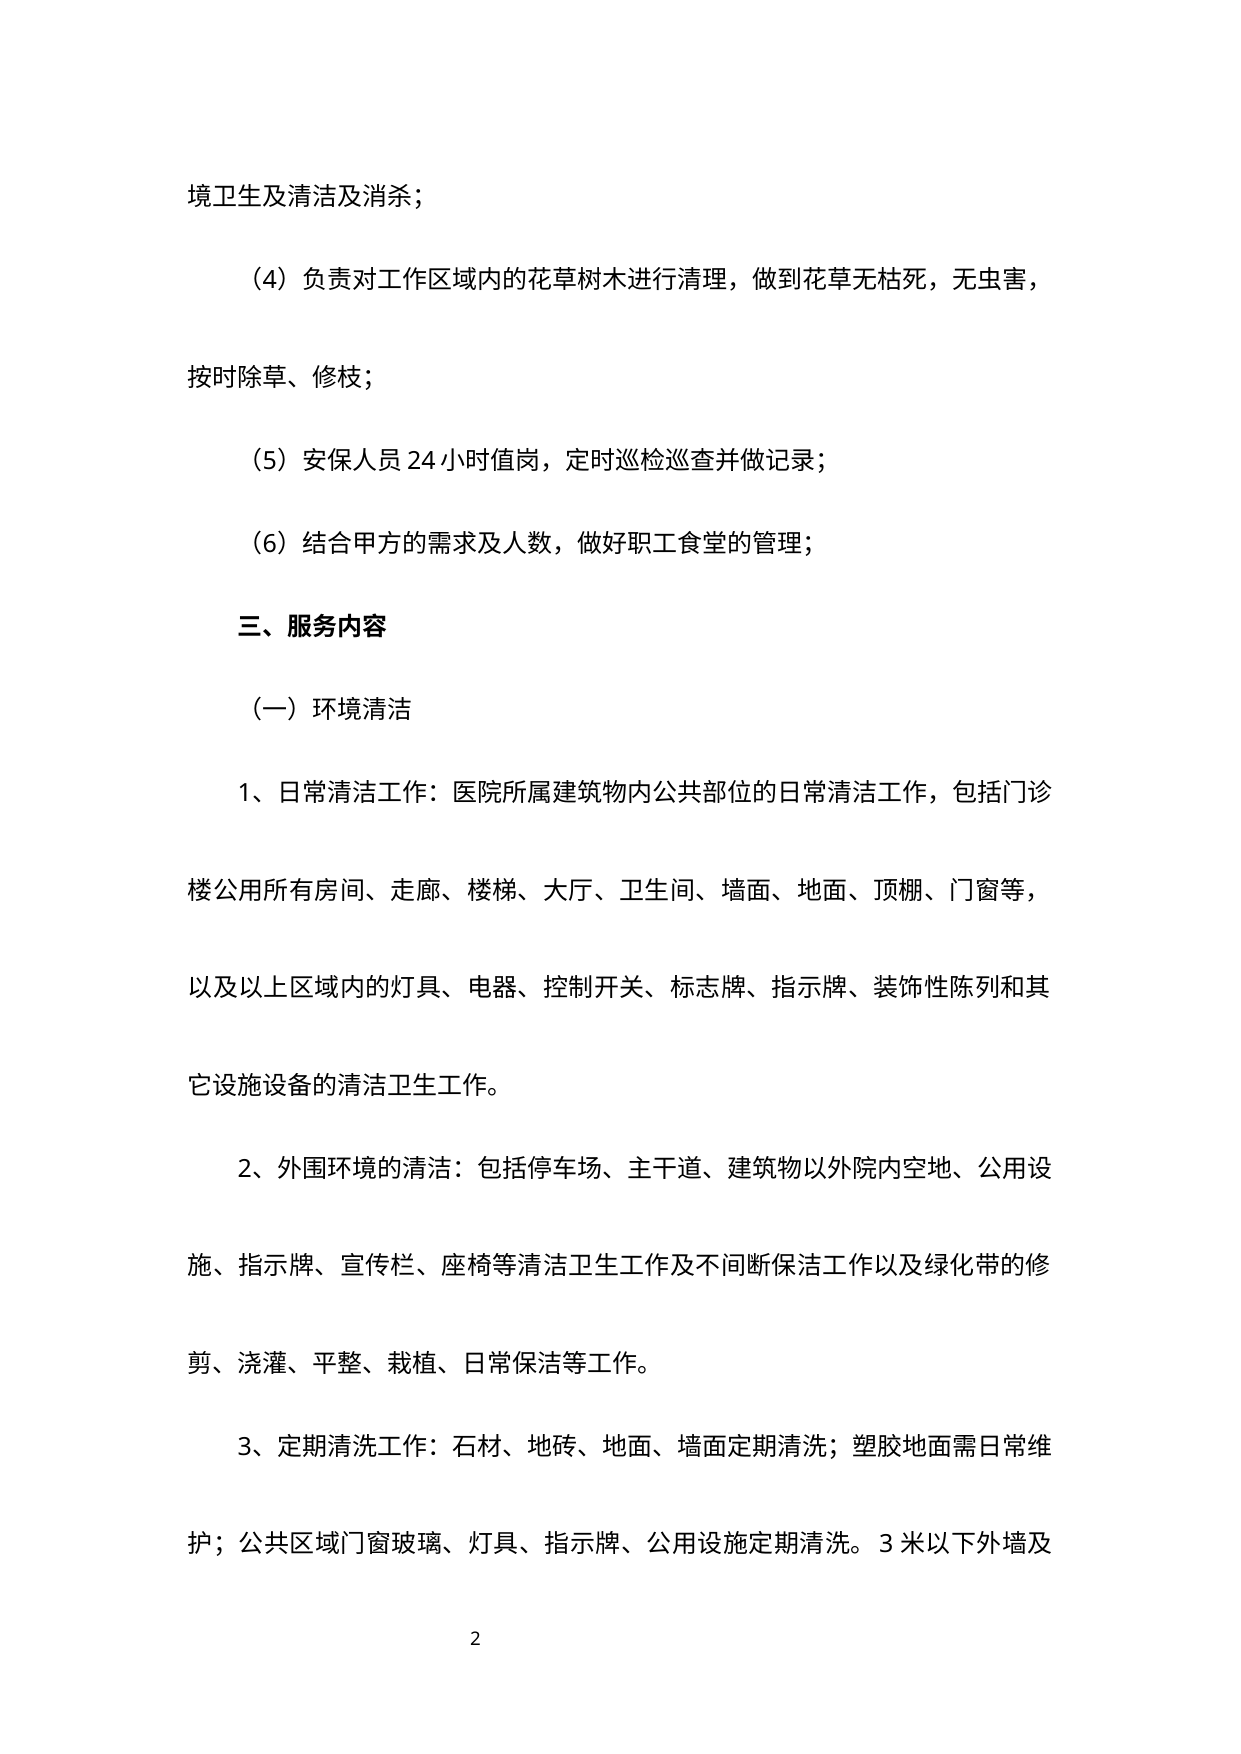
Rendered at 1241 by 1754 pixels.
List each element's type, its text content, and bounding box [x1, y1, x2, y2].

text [187, 162, 1053, 227]
text 2、外围环境的清洁：包括停车场、主干道、建筑物以外院内空地、公用设施、指示牌、宣传栏、座椅等清洁卫生工作及不间断保洁工作以及绿化带的修剪、浇灌、平整、栽植、日常保洁等工作。 [187, 1134, 1053, 1394]
text （5）安保人员24小时值岗，定时巡检巡查并做记录； [187, 426, 1053, 491]
text （一）环境清洁 [187, 675, 1053, 740]
text （4）负责对工作区域内的花草树木进行清理，做到花草无枯死，无虫害，按时除草、修枝； [187, 245, 1053, 408]
text （6）结合甲方的需求及人数，做好职工食堂的管理； [187, 509, 1053, 574]
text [187, 1412, 1053, 1574]
text 三、服务内容 [187, 592, 1053, 657]
text 1、日常清洁工作：医院所属建筑物内公共部位的日常清洁工作，包括门诊楼公用所有房间、走廊、楼梯、大厅、卫生间、墙面、地面、顶棚、门窗等，以及以上区域内的灯具、电器、控制开关、标志牌、指示牌、装饰性陈列和其它设施设备的清洁卫生工作。 [187, 758, 1053, 1116]
